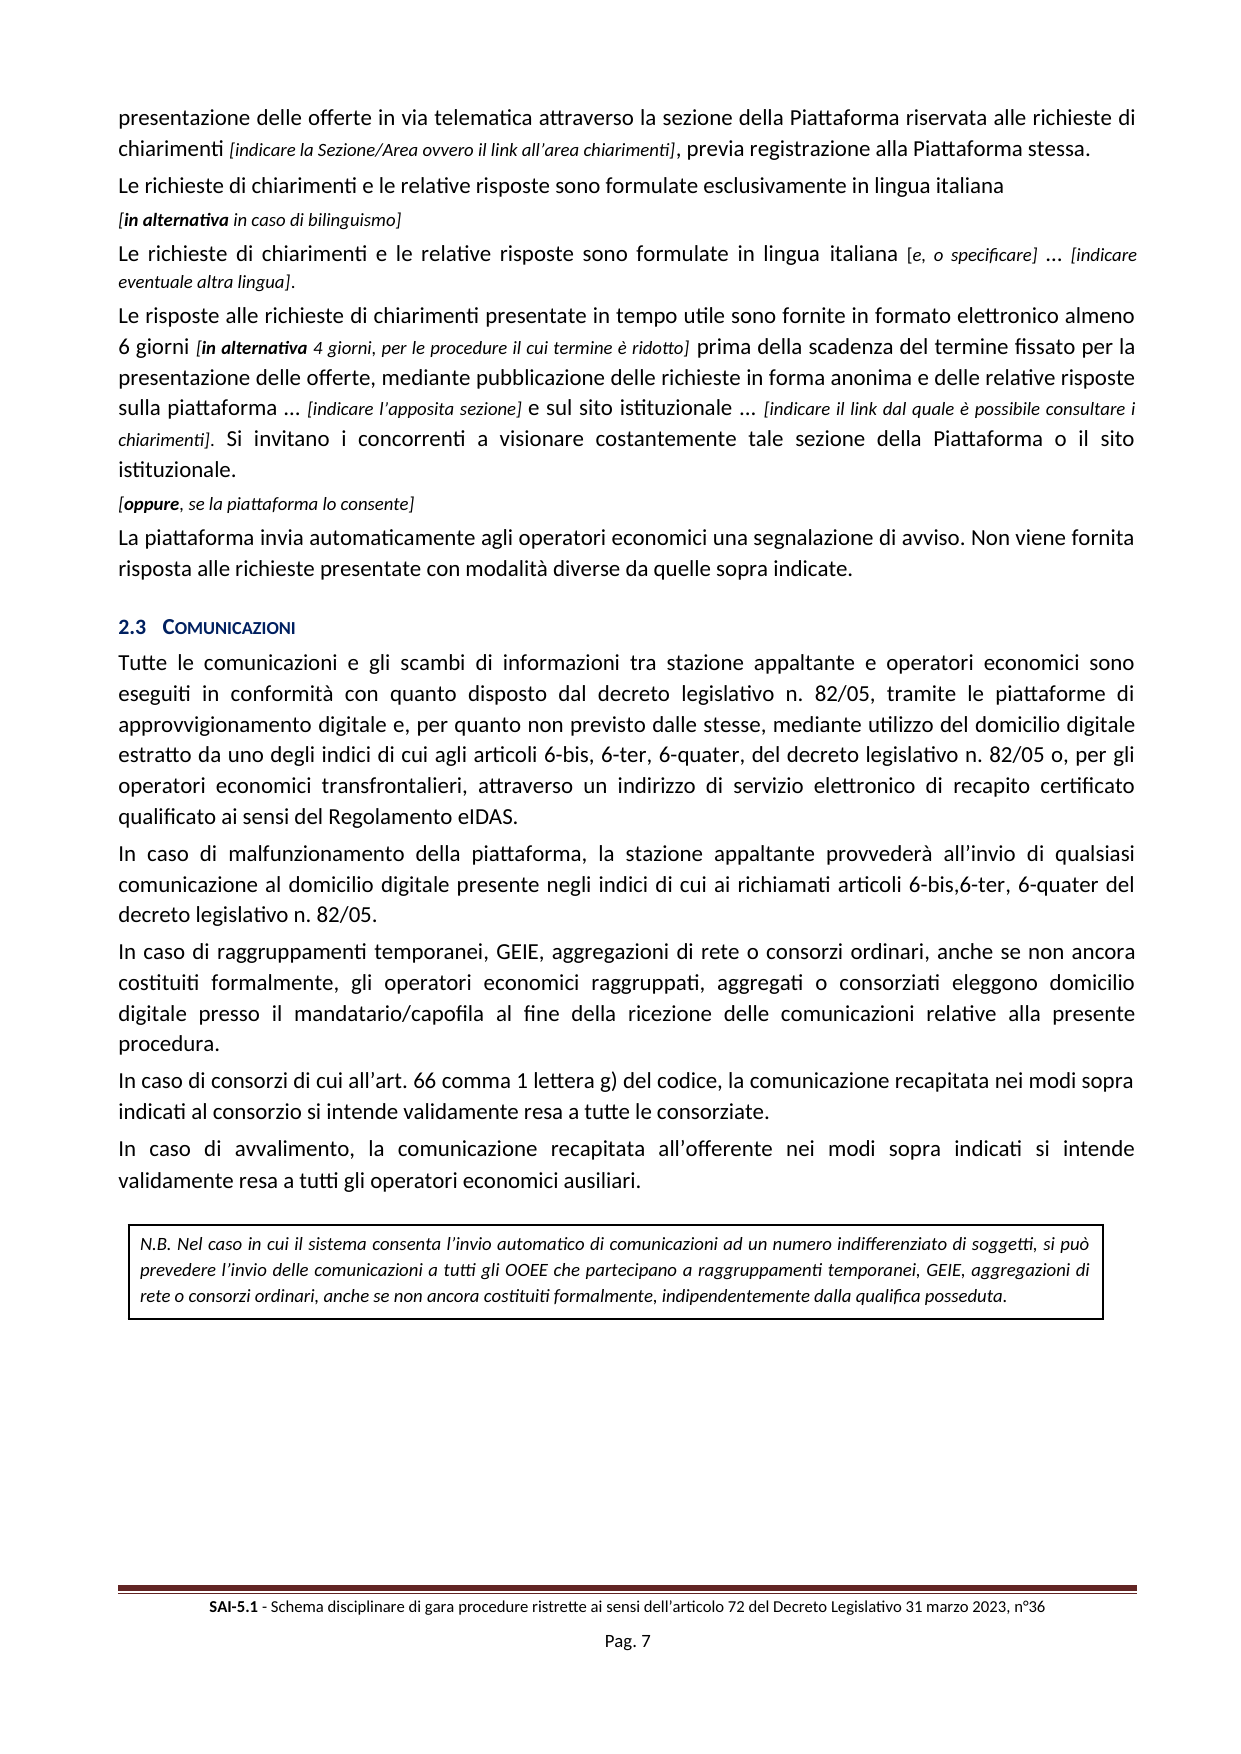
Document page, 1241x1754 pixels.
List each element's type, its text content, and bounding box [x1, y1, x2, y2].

text Tutte le comunicazioni e gli scambi di informazioni tra stazione appaltante e operatori economici sono eseguiti in conformità con quanto disposto dal decreto legislativo n. 82/05, tramite le piattaforme di approvvigionamento digitale e, per quanto non previsto dalle stesse, mediante utilizzo del domicilio digitale estratto da uno degli indici di cui agli articoli 6-bis, 6-ter, 6-quater, del decreto legislativo n. 82/05 o, per gli operatori economici transfrontalieri, attraverso un indirizzo di servizio elettronico di recapito certificato qualificato ai sensi del Regolamento eIDAS. [118, 648, 1137, 830]
text [oppure, se la piattaforma lo consente] [118, 492, 1137, 515]
text Le richieste di chiarimenti e le relative risposte sono formulate in lingua italiana [e, o specificare] … [indicare eventuale altra lingua]. [118, 239, 1137, 293]
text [118, 103, 1137, 162]
text In caso di raggruppamenti temporanei, GEIE, aggregazioni di rete o consorzi ordinari, anche se non ancora costituiti formalmente, gli operatori economici raggruppati, aggregati o consorziati eleggono domicilio digitale presso il mandatario/capofila al fine della ricezione delle comunicazioni relative alla presente procedura. [118, 937, 1137, 1058]
subtitle Comunicazioni [118, 612, 1137, 640]
text Le risposte alle richieste di chiarimenti presentate in tempo utile sono fornite in formato elettronico almeno 6 giorni [in alternativa 4 giorni, per le procedure il cui termine è ridotto] prima della scadenza del termine fissato per la presentazione delle offerte, mediante pubblicazione delle richieste in forma anonima e delle relative risposte sulla piattaforma … [indicare l’apposita sezione] e sul sito istituzionale ... [indicare il link dal quale è possibile consultare i chiarimenti]. Si invitano i concorrenti a visionare costantemente tale sezione della Piattaforma o il sito istituzionale. [118, 301, 1137, 483]
text In caso di avvalimento, la comunicazione recapitata all’offerente nei modi sopra indicati si intende validamente resa a tutti gli operatori economici ausiliari. [118, 1134, 1137, 1194]
table_header N.B. Nel caso in cui il sistema consenta l’invio automatico di comunicazioni ad un numero indifferenziato di soggetti, si può prevedere l’invio delle comunicazioni a tutti gli OOEE che partecipano a raggruppamenti temporanei, GEIE, aggregazioni di rete o consorzi ordinari, anche se non ancora costituiti formalmente, indipendentemente dalla qualifica posseduta. [130, 1226, 1102, 1318]
text Le richieste di chiarimenti e le relative risposte sono formulate esclusivamente in lingua italiana [118, 171, 1137, 199]
text [in alternativa in caso di bilinguismo] [118, 208, 1137, 231]
text La piattaforma invia automaticamente agli operatori economici una segnalazione di avviso. Non viene fornita risposta alle richieste presentate con modalità diverse da quelle sopra indicate. [118, 523, 1137, 582]
text In caso di malfunzionamento della piattaforma, la stazione appaltante provvederà all’invio di qualsiasi comunicazione al domicilio digitale presente negli indici di cui ai richiamati articoli 6-bis,6-ter, 6-quater del decreto legislativo n. 82/05. [118, 839, 1137, 928]
text In caso di consorzi di cui all’art. 66 comma 1 lettera g) del codice, la comunicazione recapitata nei modi sopra indicati al consorzio si intende validamente resa a tutte le consorziate. [118, 1067, 1137, 1125]
